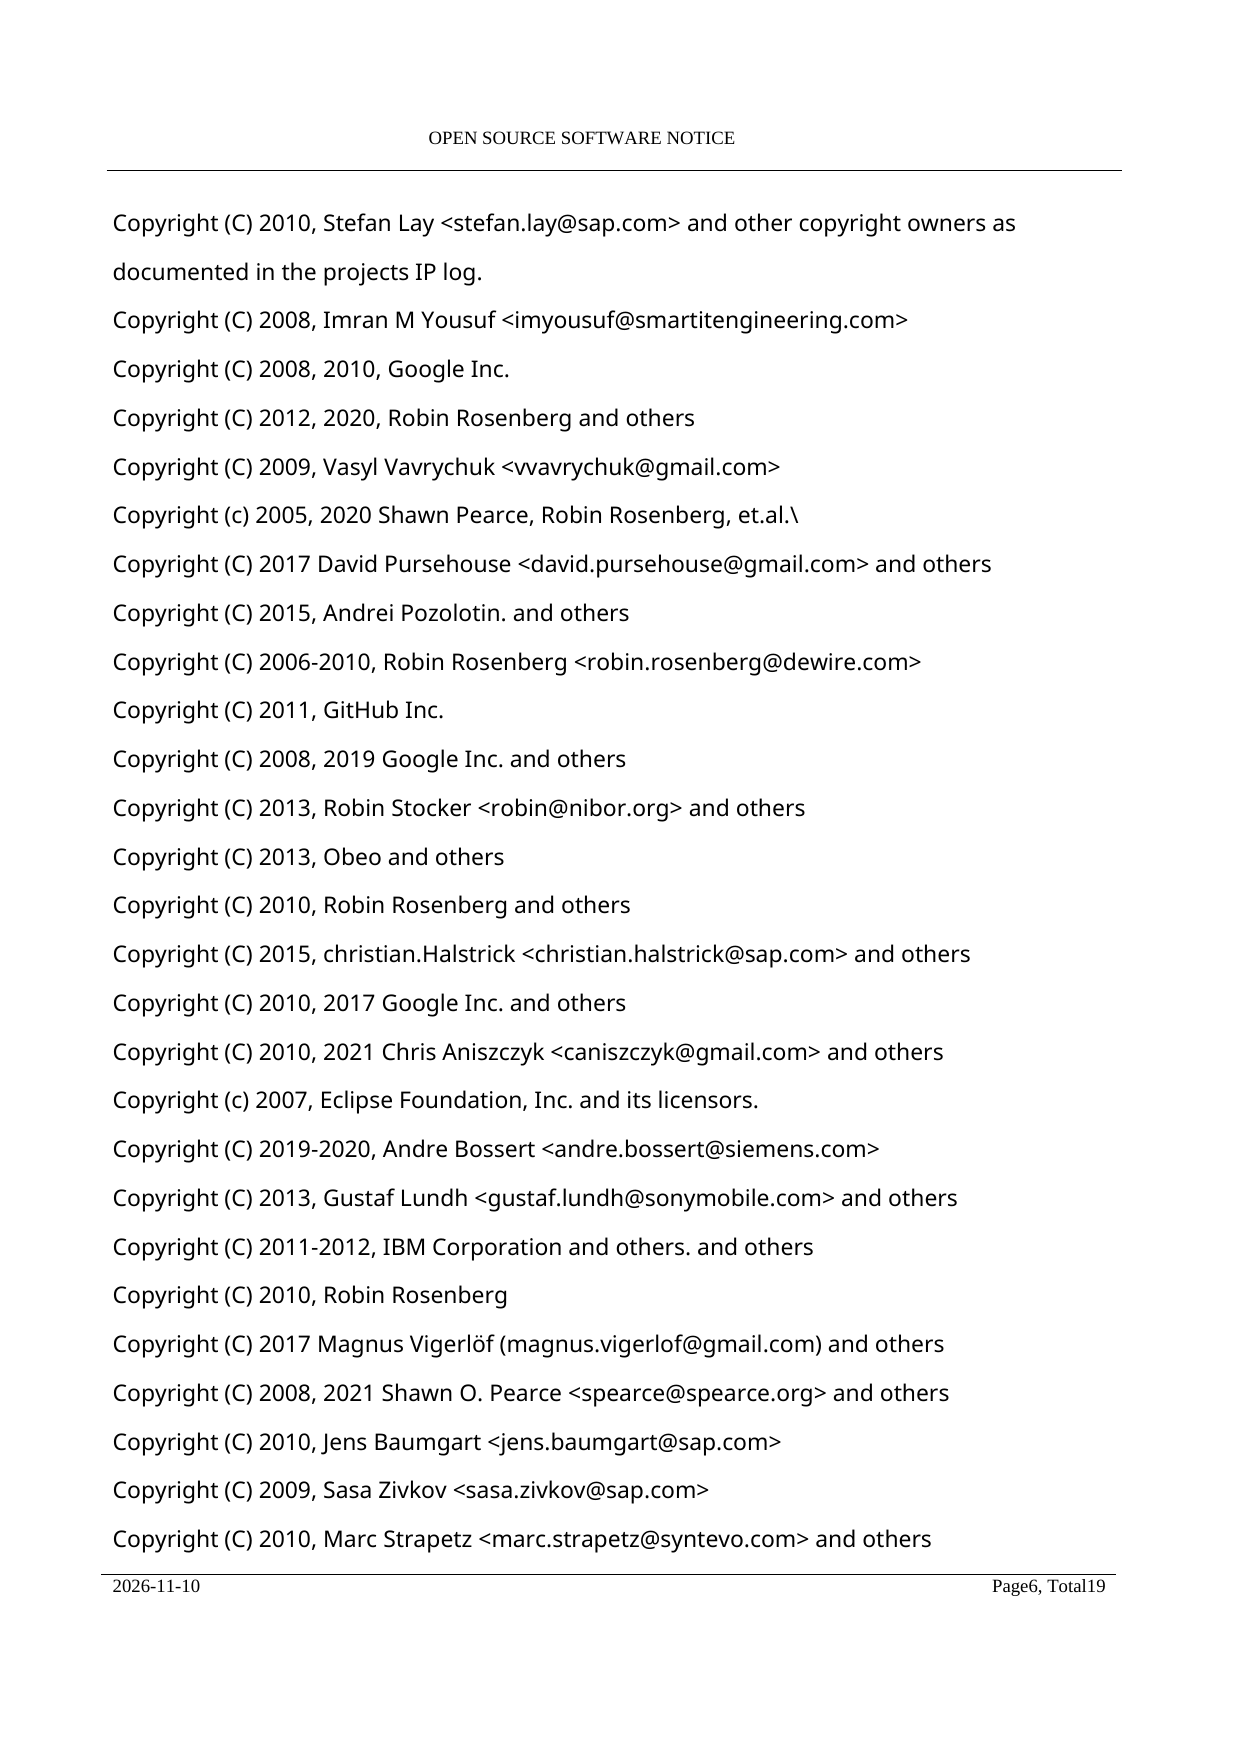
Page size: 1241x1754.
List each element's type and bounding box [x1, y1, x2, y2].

text [112, 206, 1128, 1555]
